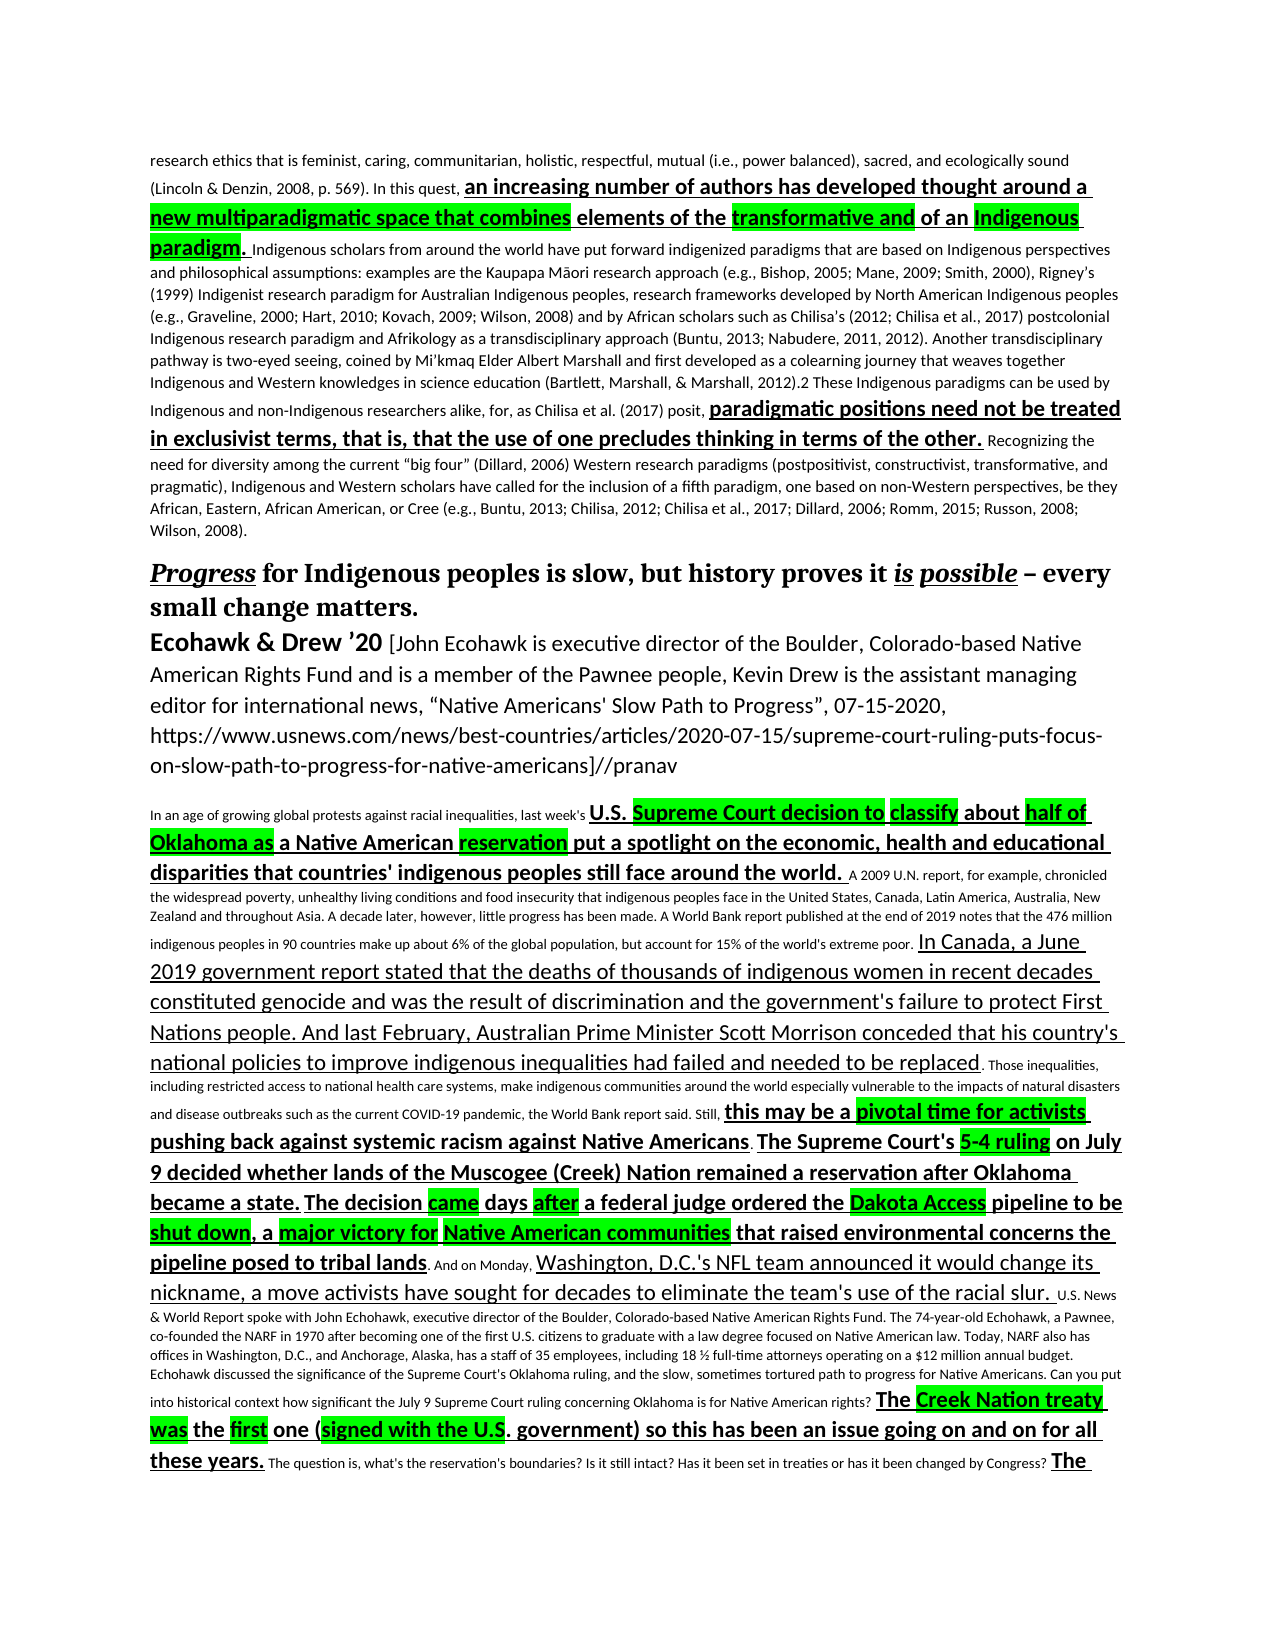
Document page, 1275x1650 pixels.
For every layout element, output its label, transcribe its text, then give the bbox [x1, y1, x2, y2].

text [150, 1043, 1125, 1474]
text Ecohawk & Drew ’20 [John Ecohawk is executive director of the Boulder, Colorado-based Native American Rights Fund and is a member of the Pawnee people, Kevin Drew is the assistant managing editor for international news, “Native Americans' Slow Path to Progress”, 07-15-2020, https://www.usnews.com/news/best-countries/articles/2020-07-15/supreme-court-ruling-puts-focus-on-slow-path-to-progress-for-native-americans]//pranav [150, 625, 1125, 779]
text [150, 150, 1125, 540]
text Progress for Indigenous peoples is slow, but history proves it is possible – every small change matters. [150, 558, 1125, 623]
